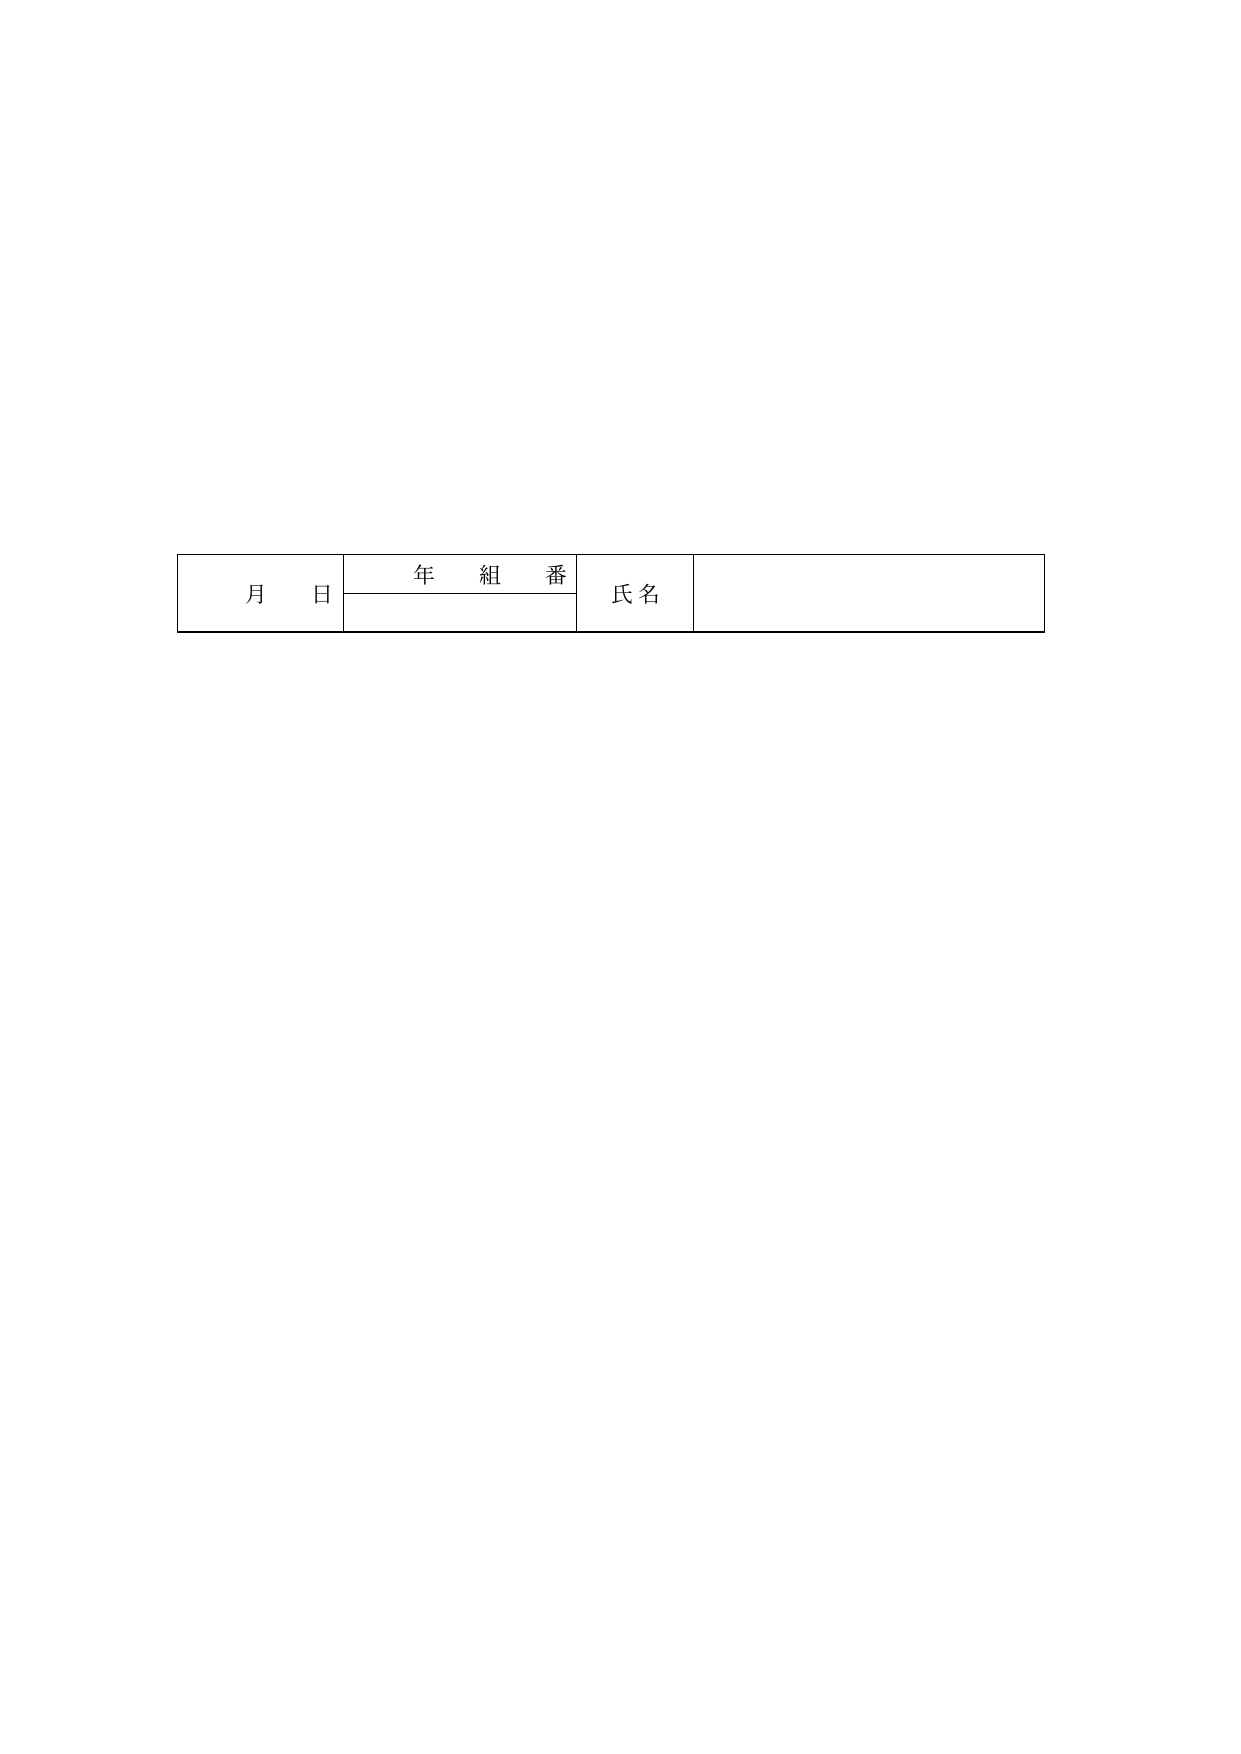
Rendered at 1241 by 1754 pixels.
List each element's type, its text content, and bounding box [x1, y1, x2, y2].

table_header [694, 555, 1044, 631]
table_header 氏 名 [577, 555, 693, 631]
table_cell [344, 594, 576, 631]
table_header 年 組 番 [344, 555, 576, 593]
table_header 月 日 [178, 555, 343, 631]
